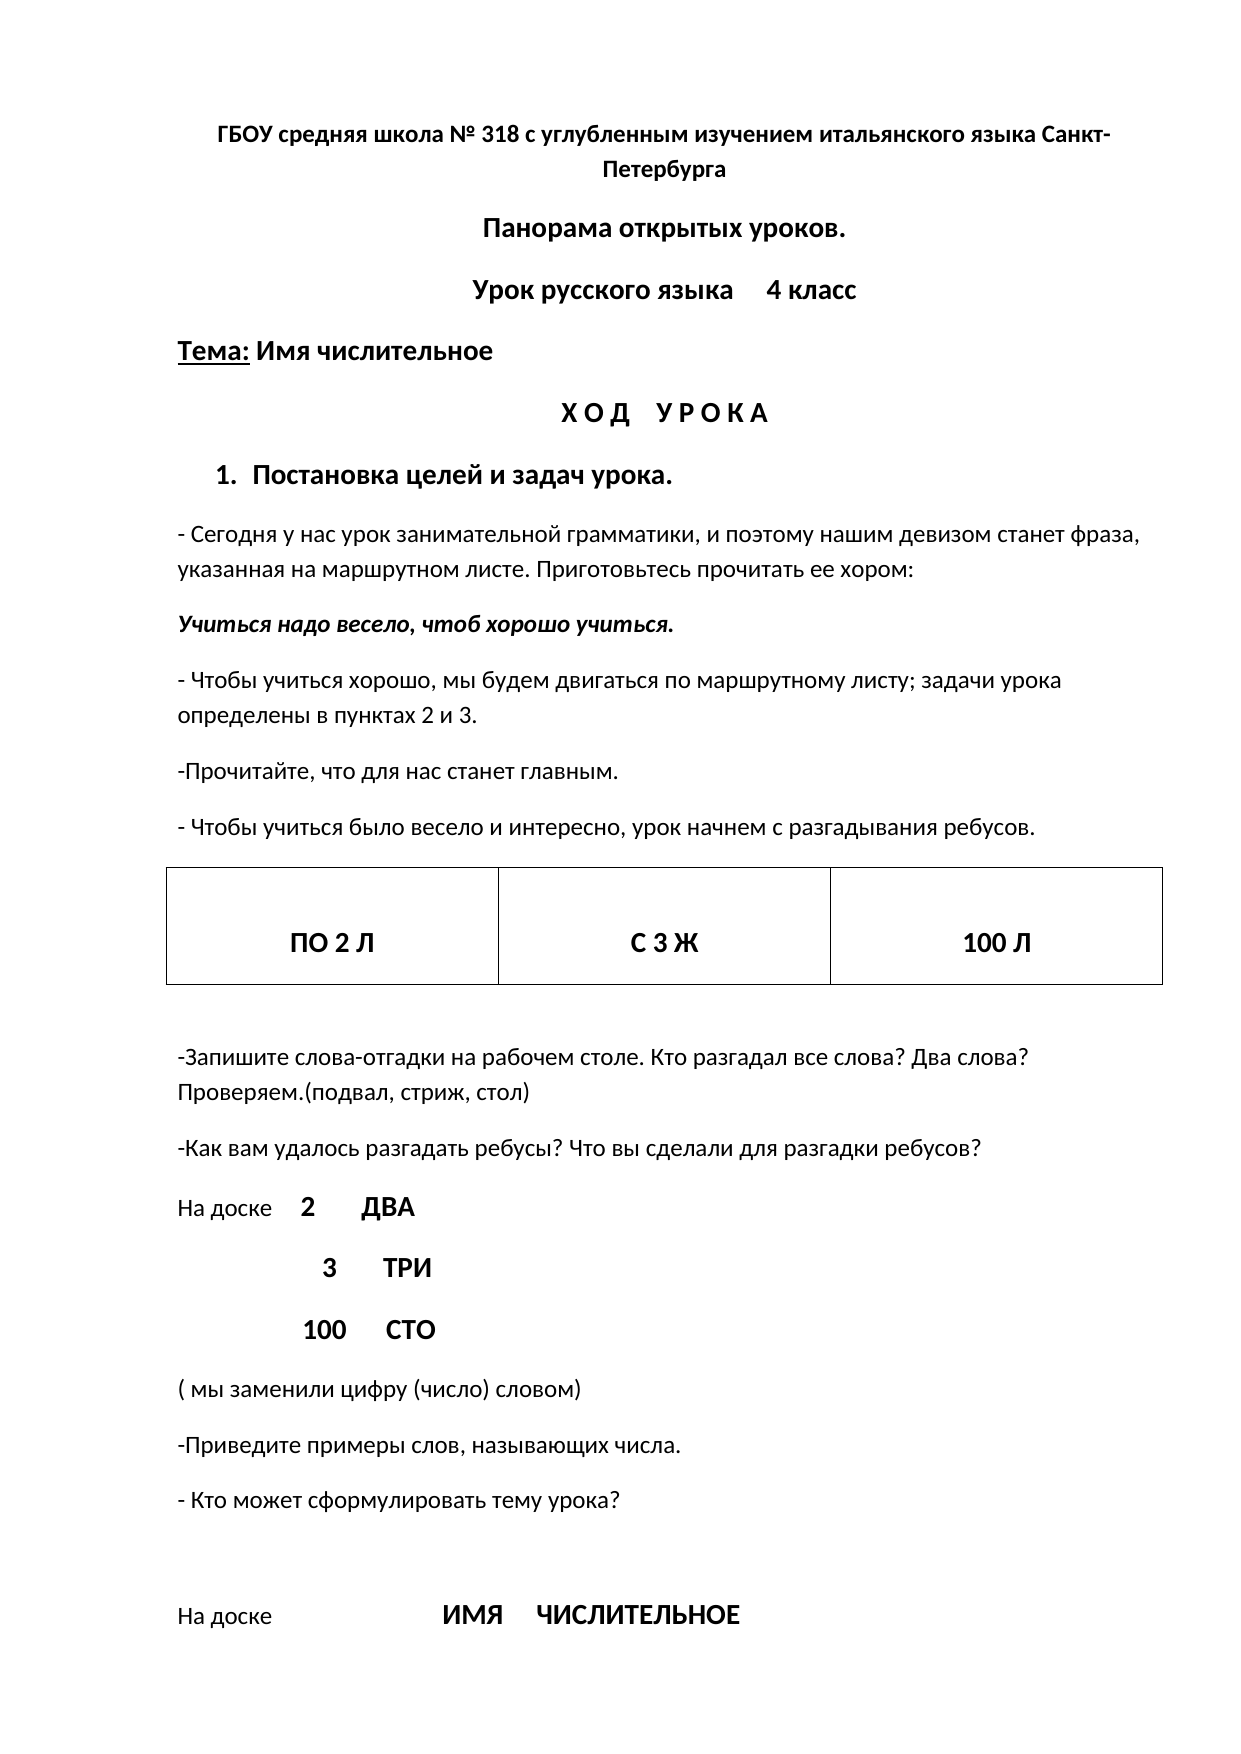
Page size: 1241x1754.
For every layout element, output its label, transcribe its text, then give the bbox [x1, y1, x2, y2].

text -Запишите слова-отгадки на рабочем столе. Кто разгадал все слова? Два слова? Проверяем.(подвал, стриж, стол) [177, 1041, 1152, 1107]
table_header ПО 2 Л [167, 868, 498, 984]
text ГБОУ средняя школа № 318 с углубленным изучением итальянского языка Санкт-Петербурга [177, 118, 1152, 184]
text - Кто может сформулировать тему урока? [177, 1485, 1152, 1515]
text - Сегодня у нас урок занимательной грамматики, и поэтому нашим девизом станет фраза, указанная на маршрутном листе. Приготовьтесь прочитать ее хором: [177, 518, 1152, 583]
list Постановка целей и задач урока. [215, 456, 1152, 492]
text - Чтобы учиться хорошо, мы будем двигаться по маршрутному листу; задачи урока определены в пунктах 2 и 3. [177, 664, 1152, 730]
table_header 100 Л [831, 868, 1162, 984]
text Х О Д У Р О К А [177, 394, 1152, 430]
text - Чтобы учиться было весело и интересно, урок начнем с разгадывания ребусов. [177, 811, 1152, 842]
text 3 ТРИ [177, 1249, 1152, 1285]
text ( мы заменили цифру (число) словом) [177, 1373, 1152, 1403]
text -Как вам удалось разгадать ребусы? Что вы сделали для разгадки ребусов? [177, 1132, 1152, 1162]
text -Прочитайте, что для нас станет главным. [177, 755, 1152, 786]
table_header С 3 Ж [499, 868, 830, 984]
text На доске ИМЯ ЧИСЛИТЕЛЬНОЕ [177, 1596, 1152, 1632]
text Панорама открытых уроков. [177, 209, 1152, 244]
text 100 СТО [177, 1311, 1152, 1347]
text Учиться надо весело, чтоб хорошо учиться. [177, 609, 1152, 639]
text Урок русского языка 4 класс [177, 271, 1152, 306]
text На доске 2 ДВА [177, 1188, 1152, 1223]
text -Приведите примеры слов, называющих числа. [177, 1429, 1152, 1459]
text Тема: Имя числительное [177, 332, 1152, 368]
